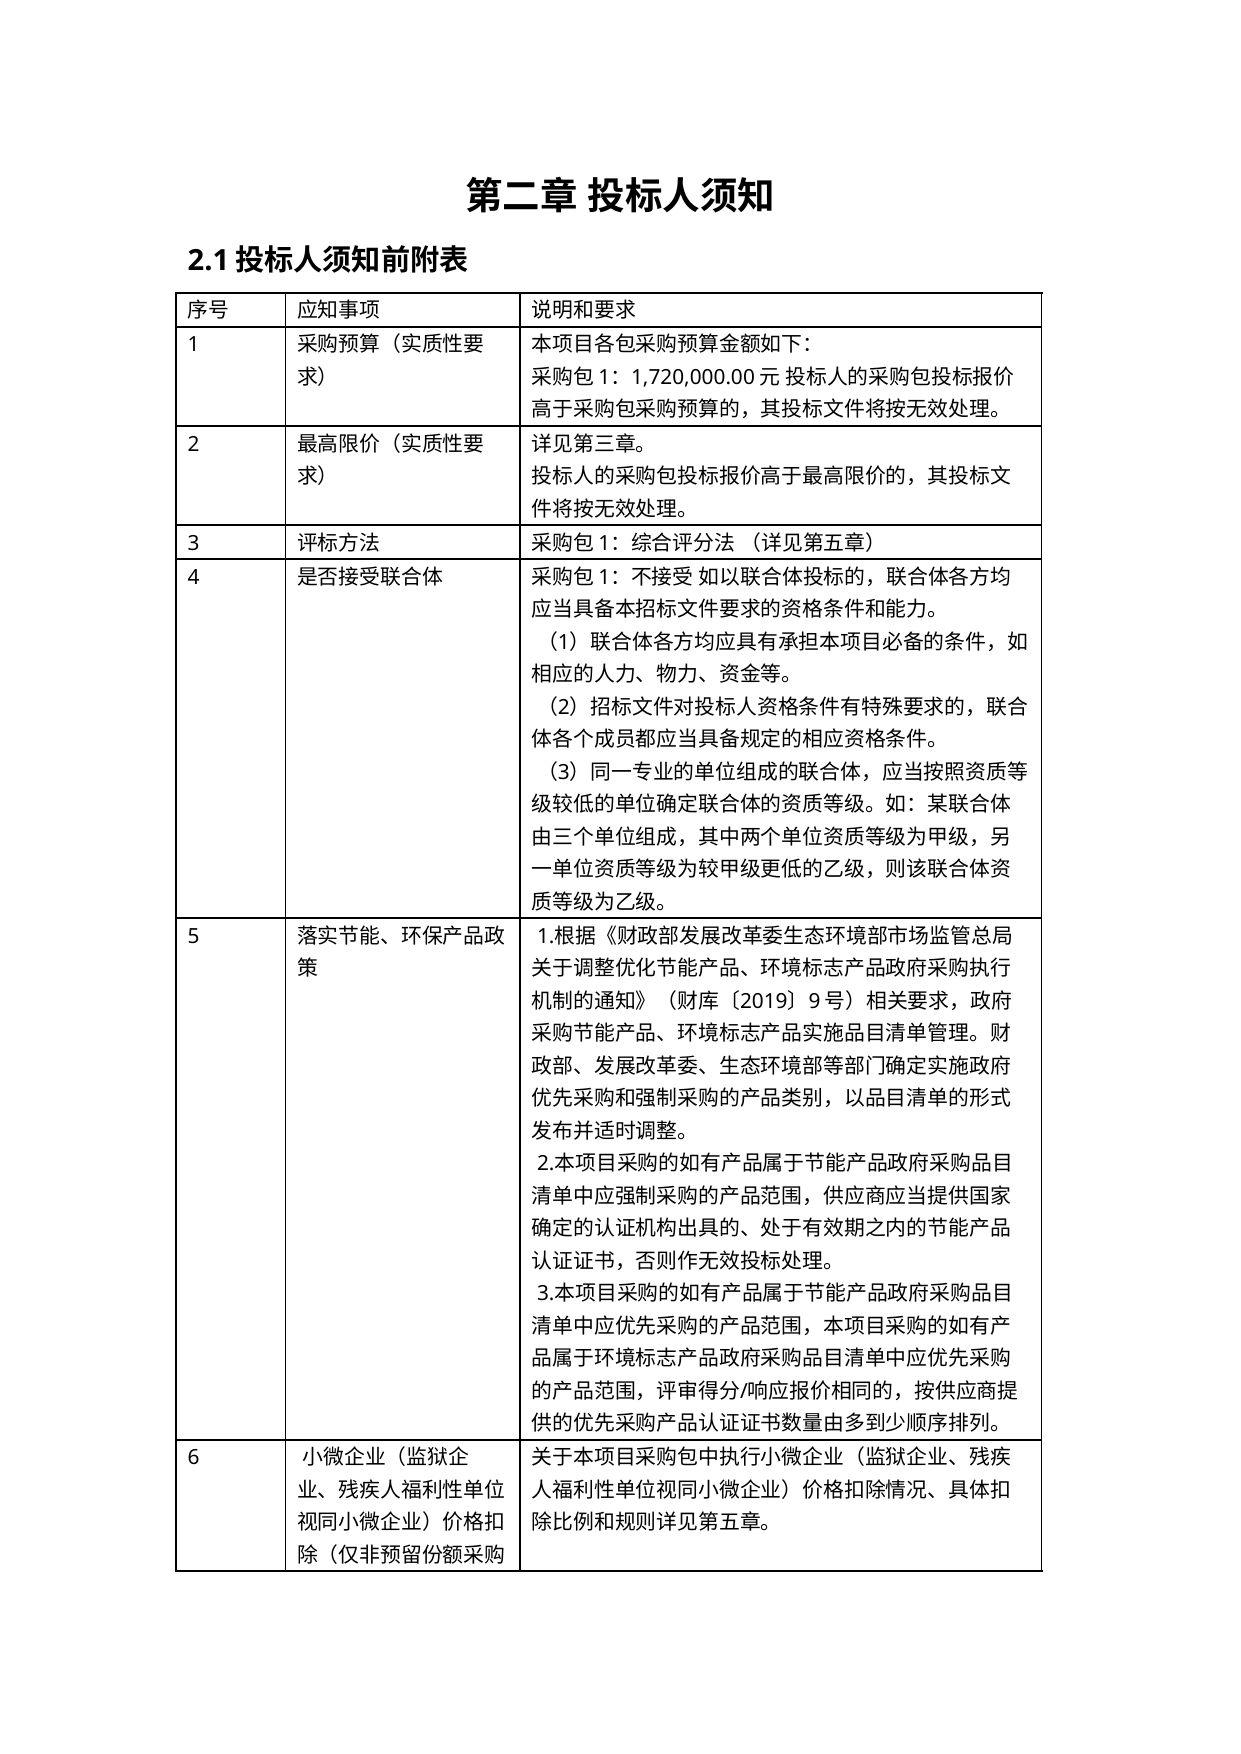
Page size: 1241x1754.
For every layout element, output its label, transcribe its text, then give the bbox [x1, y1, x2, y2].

table_cell 采购包1：不接受 如以联合体投标的，联合体各方均应当具备本招标文件要求的资格条件和能力。 （1）联合体各方均应具有承担本项目必备的条件，如相应的人力、物力、资金等。 （2）招标文件对投标人资格条件有特殊要求的，联合体各个成员都应当具备规定的相应资格条件。 （3）同一专业的单位组成的联合体，应当按照资质等级较低的单位确定联合体的资质等级。如：某联合体由三个单位组成，其中两个单位资质等级为甲级，另一单位资质等级为较甲级更低的乙级，则该联合体资质等级为乙级。 [521, 560, 1041, 917]
table_cell 落实节能、环保产品政策 [286, 919, 519, 1439]
text 2.1投标人须知前附表 [187, 227, 1053, 292]
text 第二章 投标人须知 [187, 162, 1053, 227]
table_cell 采购包1：综合评分法 （详见第五章） [521, 526, 1041, 558]
table_header 序号 [177, 294, 285, 326]
table_cell 评标方法 [286, 526, 519, 558]
table_header 说明和要求 [521, 294, 1041, 326]
table_cell 最高限价（实质性要求） [286, 427, 519, 524]
table_header 应知事项 [286, 294, 519, 326]
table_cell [286, 1441, 519, 1570]
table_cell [521, 1441, 1041, 1570]
table_cell 1.根据《财政部发展改革委生态环境部市场监管总局关于调整优化节能产品、环境标志产品政府采购执行机制的通知》（财库〔2019〕9号）相关要求，政府采购节能产品、环境标志产品实施品目清单管理。财政部、发展改革委、生态环境部等部门确定实施政府优先采购和强制采购的产品类别，以品目清单的形式发布并适时调整。 2.本项目采购的如有产品属于节能产品政府采购品目清单中应强制采购的产品范围，供应商应当提供国家确定的认证机构出具的、处于有效期之内的节能产品认证证书，否则作无效投标处理。 3.本项目采购的如有产品属于节能产品政府采购品目清单中应优先采购的产品范围，本项目采购的如有产品属于环境标志产品政府采购品目清单中应优先采购的产品范围，评审得分/响应报价相同的，按供应商提供的优先采购产品认证证书数量由多到少顺序排列。 [521, 919, 1041, 1439]
table_cell 2 [177, 427, 285, 524]
table_cell 1 [177, 328, 285, 425]
table_cell 详见第三章。 投标人的采购包投标报价高于最高限价的，其投标文件将按无效处理。 [521, 427, 1041, 524]
table_cell 采购预算（实质性要求） [286, 328, 519, 425]
table_cell 本项目各包采购预算金额如下： 采购包1：1,720,000.00元 投标人的采购包投标报价高于采购包采购预算的，其投标文件将按无效处理。 [521, 328, 1041, 425]
table_cell 4 [177, 560, 285, 917]
table_cell 6 [177, 1441, 285, 1570]
table_cell 3 [177, 526, 285, 558]
table_cell 是否接受联合体 [286, 560, 519, 917]
table_cell 5 [177, 919, 285, 1439]
